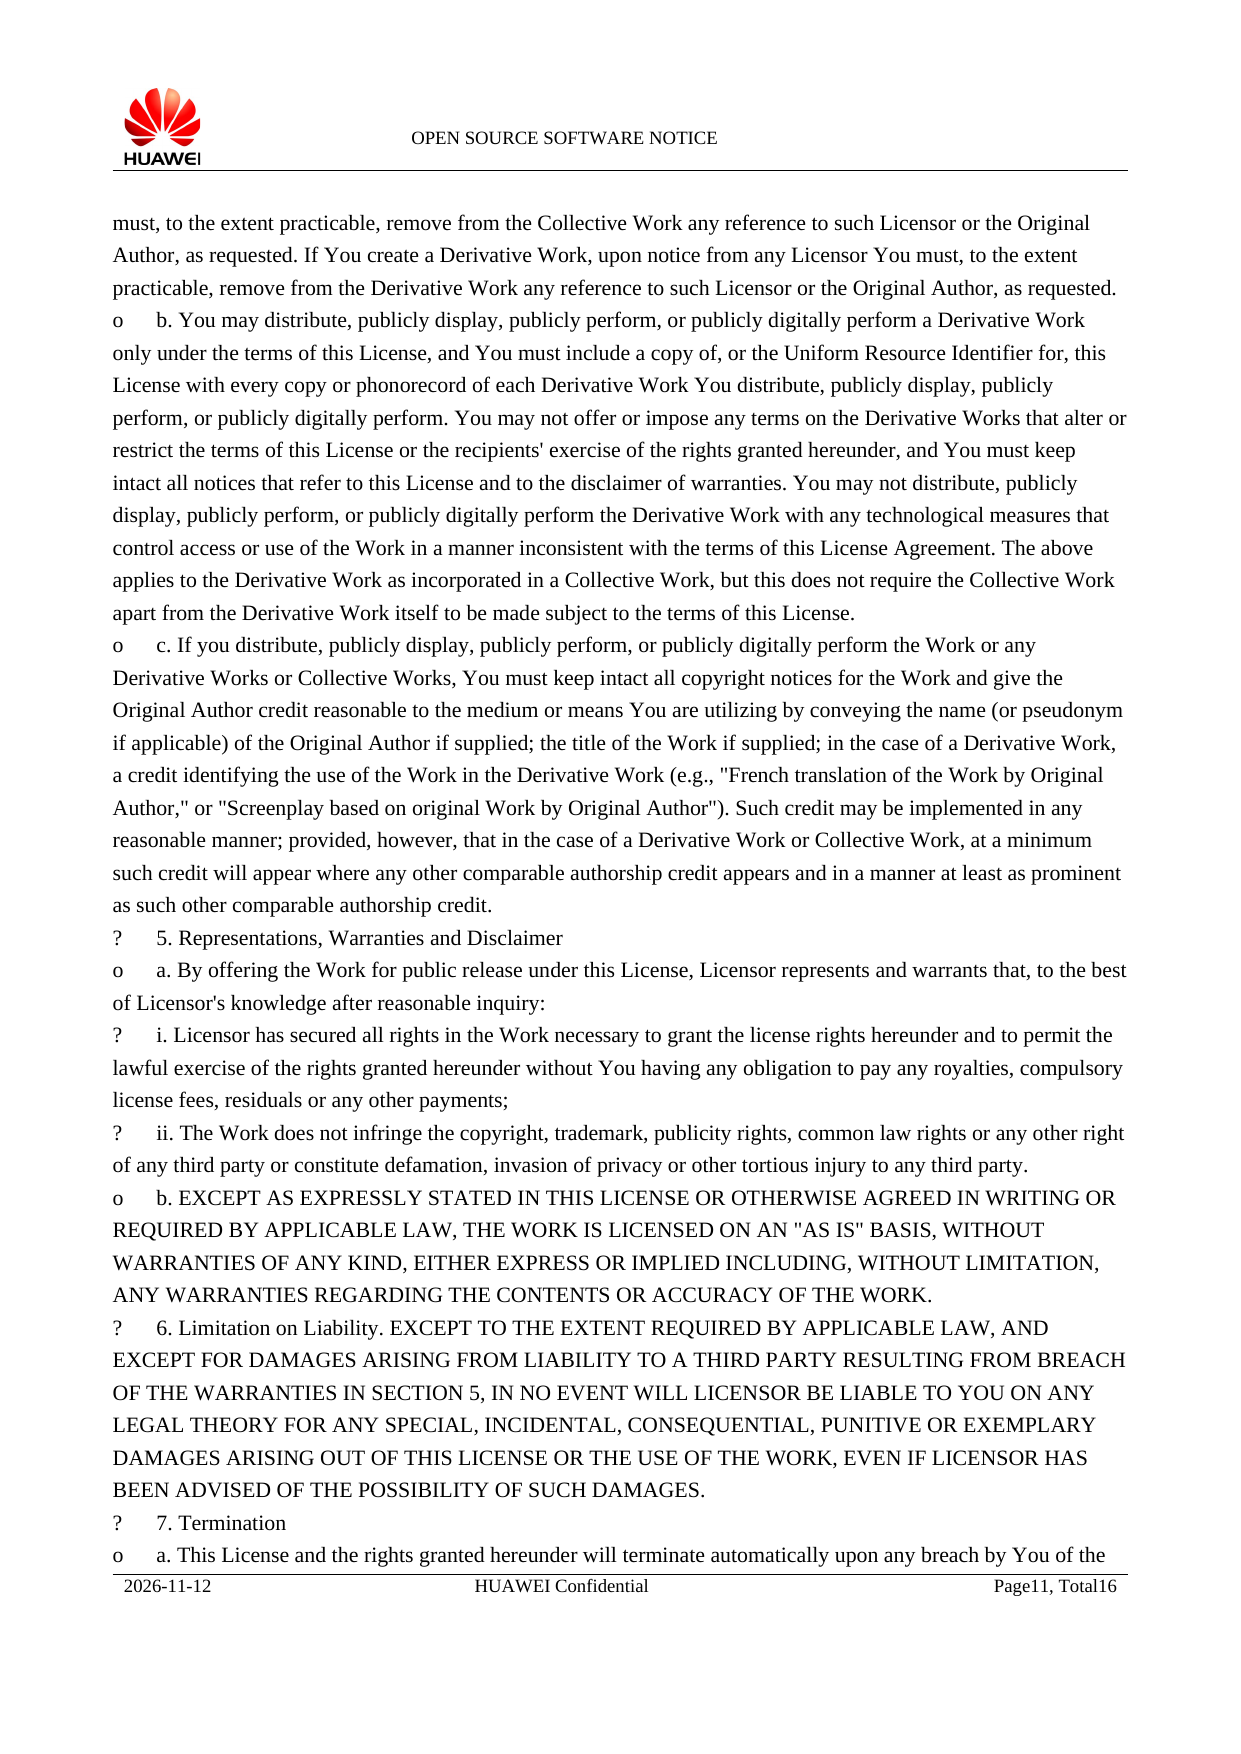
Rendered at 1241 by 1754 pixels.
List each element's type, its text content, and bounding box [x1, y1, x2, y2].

picture [124, 88, 201, 165]
